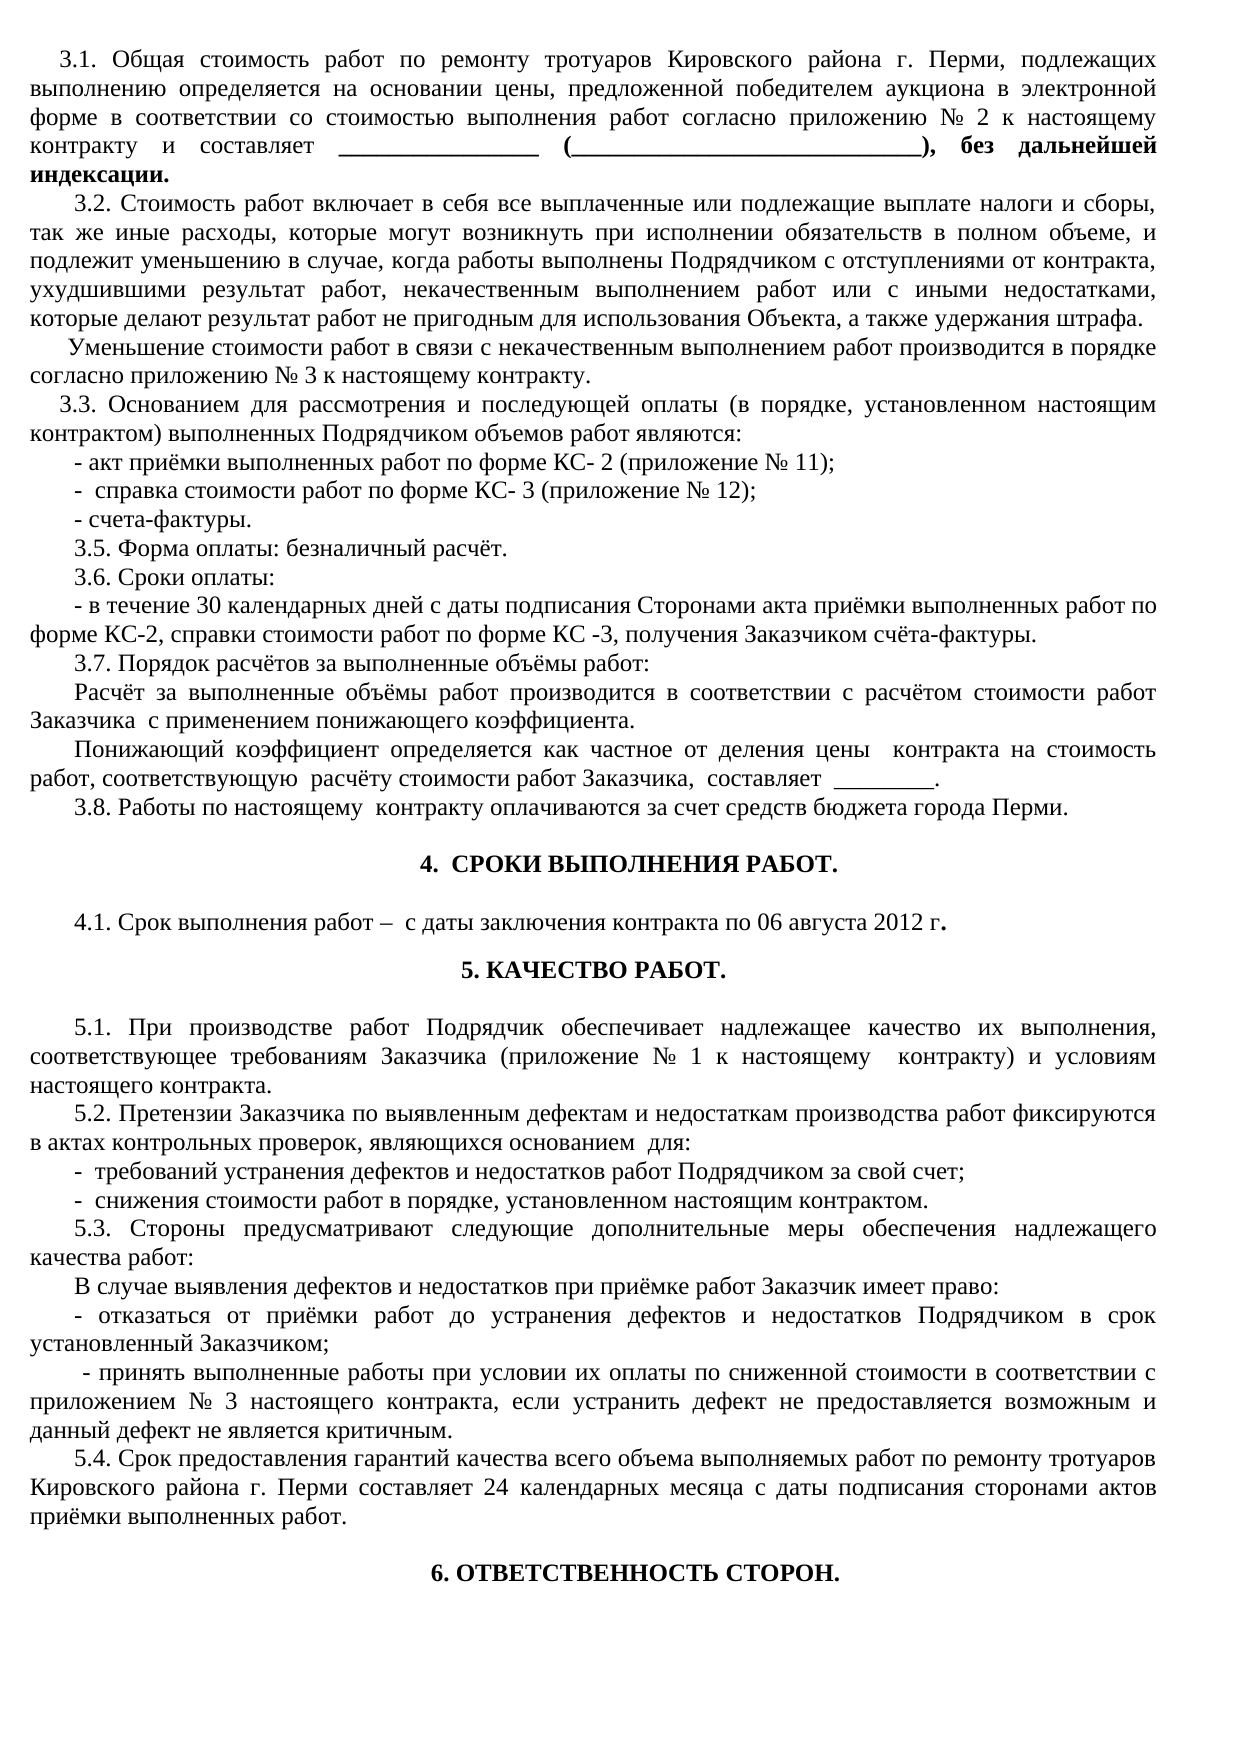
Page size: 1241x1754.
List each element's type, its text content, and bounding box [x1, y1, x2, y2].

text 5.3. Стороны предусматривают следующие дополнительные меры обеспечения надлежащего качества работ: [29, 1213, 1157, 1271]
text 5.1. При производстве работ Подрядчик обеспечивает надлежащее качество их выполнения, соответствующее требованиям Заказчика (приложение № 1 к настоящему контракту) и условиям настоящего контракта. [29, 1012, 1157, 1098]
text 3.7. Порядок расчётов за выполненные объёмы работ: [29, 648, 1157, 677]
text - требований устранения дефектов и недостатков работ Подрядчиком за свой счет; [29, 1156, 1157, 1185]
text 4.1. Срок выполнения работ – с даты заключения контракта по 06 августа 2012 г. [29, 907, 1157, 936]
text Понижающий коэффициент определяется как частное от деления цены контракта на стоимость работ, соответствующую расчёту стоимости работ Заказчика, составляет ________. [29, 734, 1157, 792]
text - счета-фактуры. [29, 504, 1157, 533]
text - отказаться от приёмки работ до устранения дефектов и недостатков Подрядчиком в срок установленный Заказчиком; [29, 1300, 1157, 1357]
text 3.1. Общая стоимость работ по ремонту тротуаров Кировского района г. Перми, подлежащих выполнению определяется на основании цены, предложенной победителем аукциона в электронной форме в соответствии со стоимостью выполнения работ согласно приложению № 2 к настоящему контракту и составляет ________________ (____________________________), без дальнейшей индексации. [29, 44, 1157, 188]
text Расчёт за выполненные объёмы работ производится в соответствии с расчётом стоимости работ Заказчика с применением понижающего коэффициента. [29, 677, 1157, 734]
text 5.2. Претензии Заказчика по выявленным дефектам и недостаткам производства работ фиксируются в актах контрольных проверок, являющихся основанием для: [29, 1098, 1157, 1156]
text 3.2. Стоимость работ включает в себя все выплаченные или подлежащие выплате налоги и сборы, так же иные расходы, которые могут возникнуть при исполнении обязательств в полном объеме, и подлежит уменьшению в случае, когда работы выполнены Подрядчиком с отступлениями от контракта, ухудшившими результат работ, некачественным выполнением работ или с иными недостатками, которые делают результат работ не пригодным для использования Объекта, а также удержания штрафа. [29, 188, 1157, 332]
text - принять выполненные работы при условии их оплаты по сниженной стоимости в соответствии с приложением № 3 настоящего контракта, если устранить дефект не предоставляется возможным и данный дефект не является критичным. [29, 1357, 1157, 1443]
text 4. СРОКИ ВЫПОЛНЕНИЯ РАБОТ. [100, 849, 1157, 878]
text 3.8. Работы по настоящему контракту оплачиваются за счет средств бюджета города Перми. [29, 792, 1157, 821]
text - снижения стоимости работ в порядке, установленном настоящим контрактом. [29, 1185, 1157, 1213]
text 5. КАЧЕСТВО РАБОТ. [29, 955, 1157, 983]
list 6. ОТВЕТСТВЕННОСТЬ СТОРОН. [113, 1558, 1157, 1587]
text Уменьшение стоимости работ в связи с некачественным выполнением работ производится в порядке согласно приложению № 3 к настоящему контракту. [29, 332, 1157, 389]
text 3.3. Основанием для рассмотрения и последующей оплаты (в порядке, установленном настоящим контрактом) выполненных Подрядчиком объемов работ являются: [29, 389, 1157, 447]
text 3.6. Сроки оплаты: [29, 562, 1157, 591]
text - акт приёмки выполненных работ по форме КС- 2 (приложение № 11); [29, 447, 1157, 476]
text В случае выявления дефектов и недостатков при приёмке работ Заказчик имеет право: [29, 1271, 1157, 1300]
text 3.5. Форма оплаты: безналичный расчёт. [29, 533, 1157, 562]
text 5.4. Срок предоставления гарантий качества всего объема выполняемых работ по ремонту тротуаров Кировского района г. Перми составляет 24 календарных месяца с даты подписания сторонами актов приёмки выполненных работ. [29, 1443, 1157, 1530]
text - в течение 30 календарных дней с даты подписания Сторонами акта приёмки выполненных работ по форме КС-2, справки стоимости работ по форме КС -3, получения Заказчиком счёта-фактуры. [29, 591, 1157, 648]
text - справка стоимости работ по форме КС- 3 (приложение № 12); [29, 476, 1157, 504]
